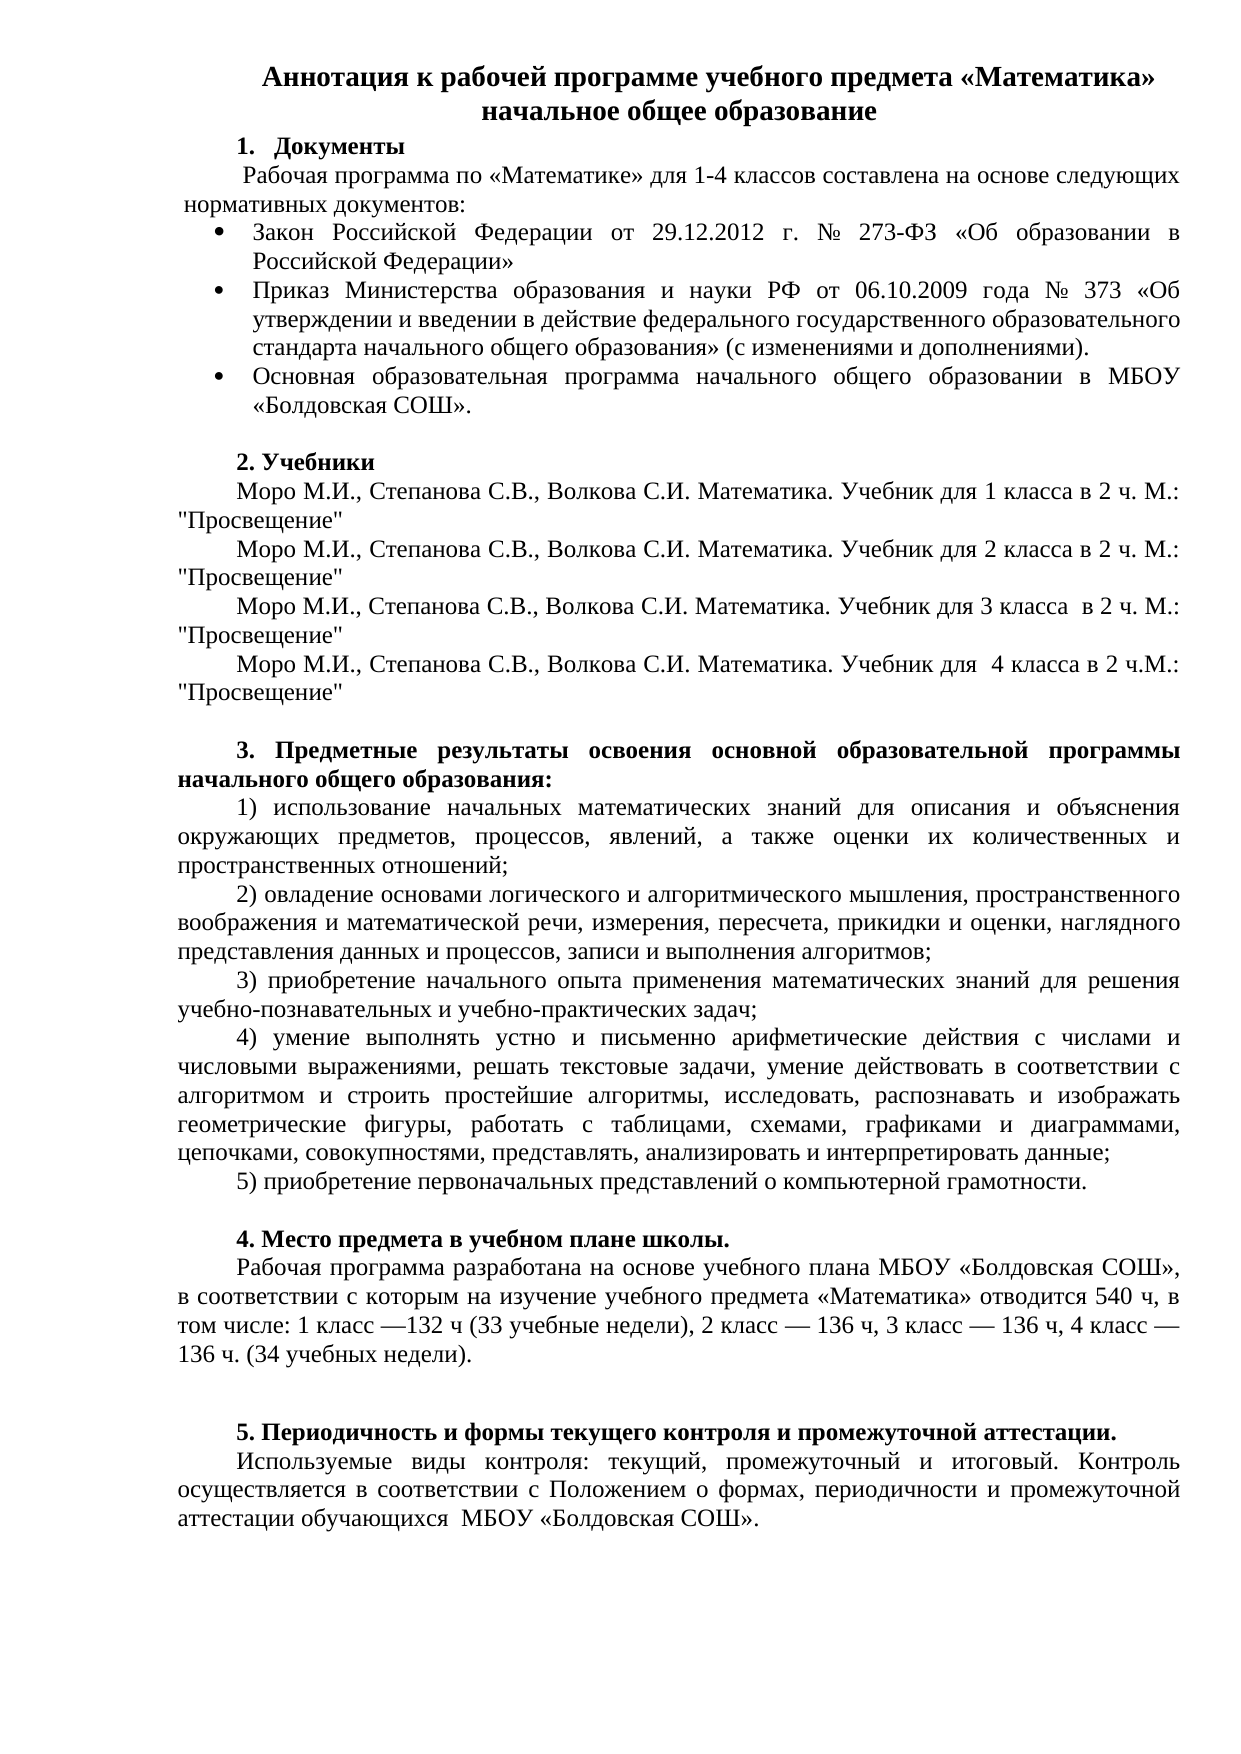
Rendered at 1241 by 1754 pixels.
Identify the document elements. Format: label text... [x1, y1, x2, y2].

text Используемые виды контроля: текущий, промежуточный и итоговый. Контроль осуществляется в соответствии с Положением о формах, периодичности и промежуточной аттестации обучающихся МБОУ «Болдовская СОШ». [177, 1446, 1181, 1532]
text 2) овладение основами логического и алгоритмического мышления, пространственного воображения и математической речи, измерения, пересчета, прикидки и оценки, наглядного представления данных и процессов, записи и выполнения алгоритмов; [177, 879, 1181, 965]
text Аннотация к рабочей программе учебного предмета «Математика» [177, 59, 1181, 93]
text Рабочая программа по «Математике» для 1-4 классов составлена на основе следующих нормативных документов: [183, 160, 1181, 217]
text Рабочая программа разработана на основе учебного плана МБОУ «Болдовская СОШ», в соответствии с которым на изучение учебного предмета «Математика» отводится 540 ч, в том числе: 1 класс —132 ч (33 учебные недели), 2 класс — 136 ч, 3 класс — 136 ч, 4 класс — 136 ч. (34 учебных недели). [177, 1252, 1181, 1367]
text начальное общее образование [177, 93, 1181, 126]
text 4) умение выполнять устно и письменно арифметические действия с числами и числовыми выражениями, решать текстовые задачи, умение действовать в соответствии с алгоритмом и строить простейшие алгоритмы, исследовать, распознавать и изображать геометрические фигуры, работать с таблицами, схемами, графиками и диаграммами, цепочками, совокупностями, представлять, анализировать и интерпретировать данные; [177, 1022, 1181, 1166]
text Моро М.И., Степанова С.В., Волкова С.И. Математика. Учебник для 4 класса в 2 ч.М.: "Просвещение" [177, 649, 1181, 706]
text Моро М.И., Степанова С.В., Волкова С.И. Математика. Учебник для 1 класса в 2 ч. М.: "Просвещение" [177, 476, 1181, 534]
text 5. Периодичность и формы текущего контроля и промежуточной аттестации. [177, 1417, 1181, 1446]
text 5) приобретение первоначальных представлений о компьютерной грамотности. [177, 1166, 1181, 1195]
list Закон Российской Федерации от 29.12.2012 г. № 273-ФЗ «Об образовании в Российской Федерации» [215, 217, 1181, 275]
list Основная образовательная программа начального общего образовании в МБОУ «Болдовская СОШ». [215, 361, 1181, 419]
text 4. Место предмета в учебном плане школы. [177, 1224, 1181, 1252]
list Документы [236, 131, 1181, 160]
text 3) приобретение начального опыта применения математических знаний для решения учебно-познавательных и учебно-практических задач; [177, 965, 1181, 1022]
text 1) использование начальных математических знаний для описания и объяснения окружающих предметов, процессов, явлений, а также оценки их количественных и пространственных отношений; [177, 792, 1181, 879]
text Моро М.И., Степанова С.В., Волкова С.И. Математика. Учебник для 2 класса в 2 ч. М.: "Просвещение" [177, 534, 1181, 591]
text 3. Предметные результаты освоения основной образовательной программы начального общего образования: [177, 735, 1181, 792]
text 2. Учебники [177, 447, 1181, 476]
text Моро М.И., Степанова С.В., Волкова С.И. Математика. Учебник для 3 класса в 2 ч. М.: "Просвещение" [177, 591, 1181, 649]
list Приказ Министерства образования и науки РФ от 06.10.2009 года № 373 «Об утверждении и введении в действие федерального государственного образовательного стандарта начального общего образования» (с изменениями и дополнениями). [215, 275, 1181, 361]
